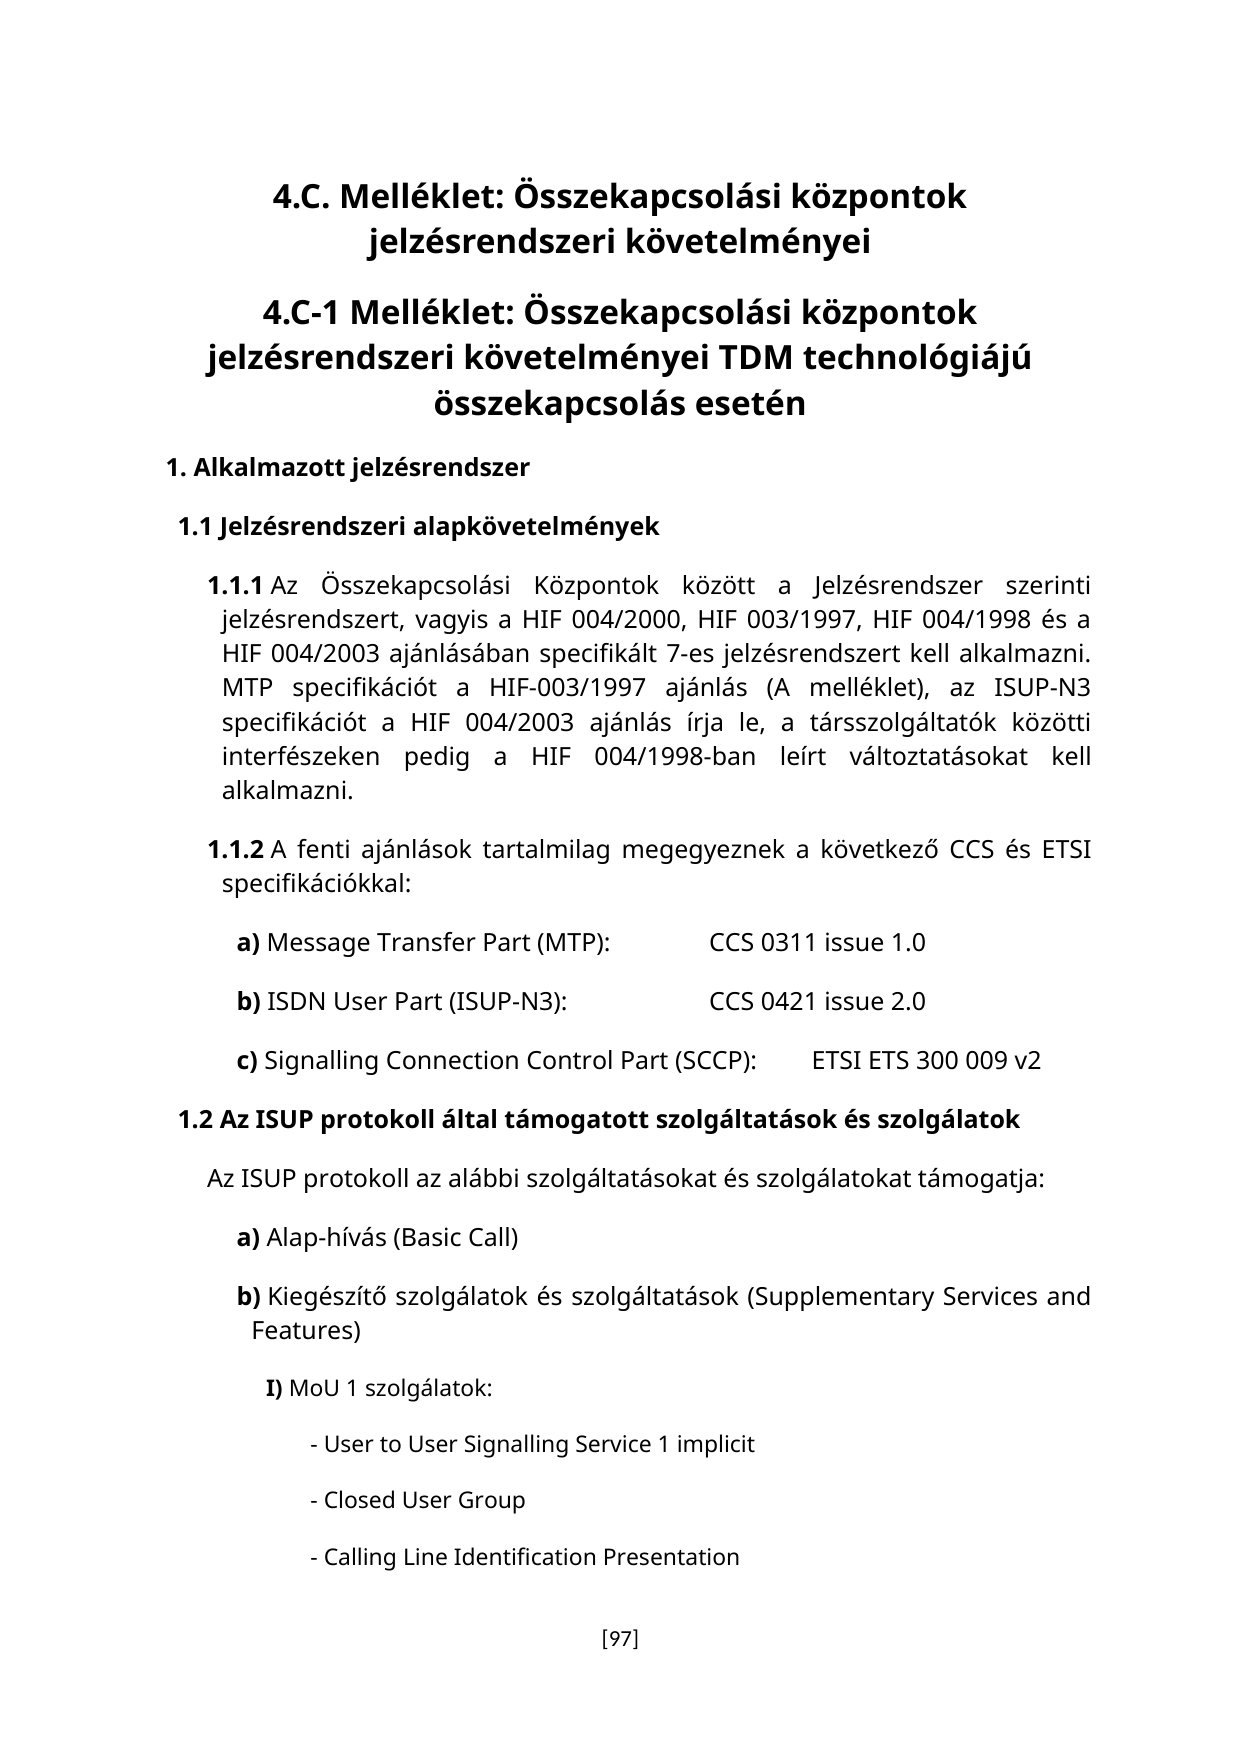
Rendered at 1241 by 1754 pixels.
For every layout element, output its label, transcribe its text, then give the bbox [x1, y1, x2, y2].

subtitle 4.C-1 Melléklet: Összekapcsolási központok jelzésrendszeri követelményei TDM technológiájú összekapcsolás esetén [148, 288, 1092, 425]
subtitle 1.2 Az ISUP protokoll által támogatott szolgáltatások és szolgálatok [177, 1102, 1092, 1136]
text c) Signalling Connection Control Part (SCCP): ETSI ETS 300 009 v2 [236, 1043, 1092, 1077]
subtitle 1.1 Jelzésrendszeri alapkövetelmények [177, 509, 1092, 543]
text 1.1.1 Az Összekapcsolási Központok között a Jelzésrendszer szerinti jelzésrendszert, vagyis a HIF 004/2000, HIF 003/1997, HIF 004/1998 és a HIF 004/2003 ajánlásában specifikált 7-es jelzésrendszert kell alkalmazni. MTP specifikációt a HIF-003/1997 ajánlás (A melléklet), az ISUP-N3 specifikációt a HIF 004/2003 ajánlás írja le, a társszolgáltatók közötti interfészeken pedig a HIF 004/1998-ban leírt változtatásokat kell alkalmazni. [207, 568, 1092, 806]
text Az ISUP protokoll az alábbi szolgáltatásokat és szolgálatokat támogatja: [207, 1161, 1092, 1195]
text I) MoU 1 szolgálatok: [266, 1372, 1092, 1403]
text b) Kiegészítő szolgálatok és szolgáltatások (Supplementary Services and Features) [236, 1279, 1092, 1347]
text - User to User Signalling Service 1 implicit [310, 1428, 1092, 1459]
text - Closed User Group [310, 1484, 1092, 1516]
text a) Alap-hívás (Basic Call) [236, 1220, 1092, 1254]
subtitle 1. Alkalmazott jelzésrendszer [165, 450, 1092, 484]
subtitle 4.C. Melléklet: Összekapcsolási központok jelzésrendszeri követelményei [148, 173, 1092, 263]
text a) Message Transfer Part (MTP): CCS 0311 issue 1.0 [236, 924, 1092, 958]
text b) ISDN User Part (ISUP-N3): CCS 0421 issue 2.0 [236, 983, 1092, 1018]
text 1.1.2 A fenti ajánlások tartalmilag megegyeznek a következő CCS és ETSI specifikációkkal: [207, 831, 1092, 899]
text - Calling Line Identification Presentation [310, 1541, 1092, 1572]
